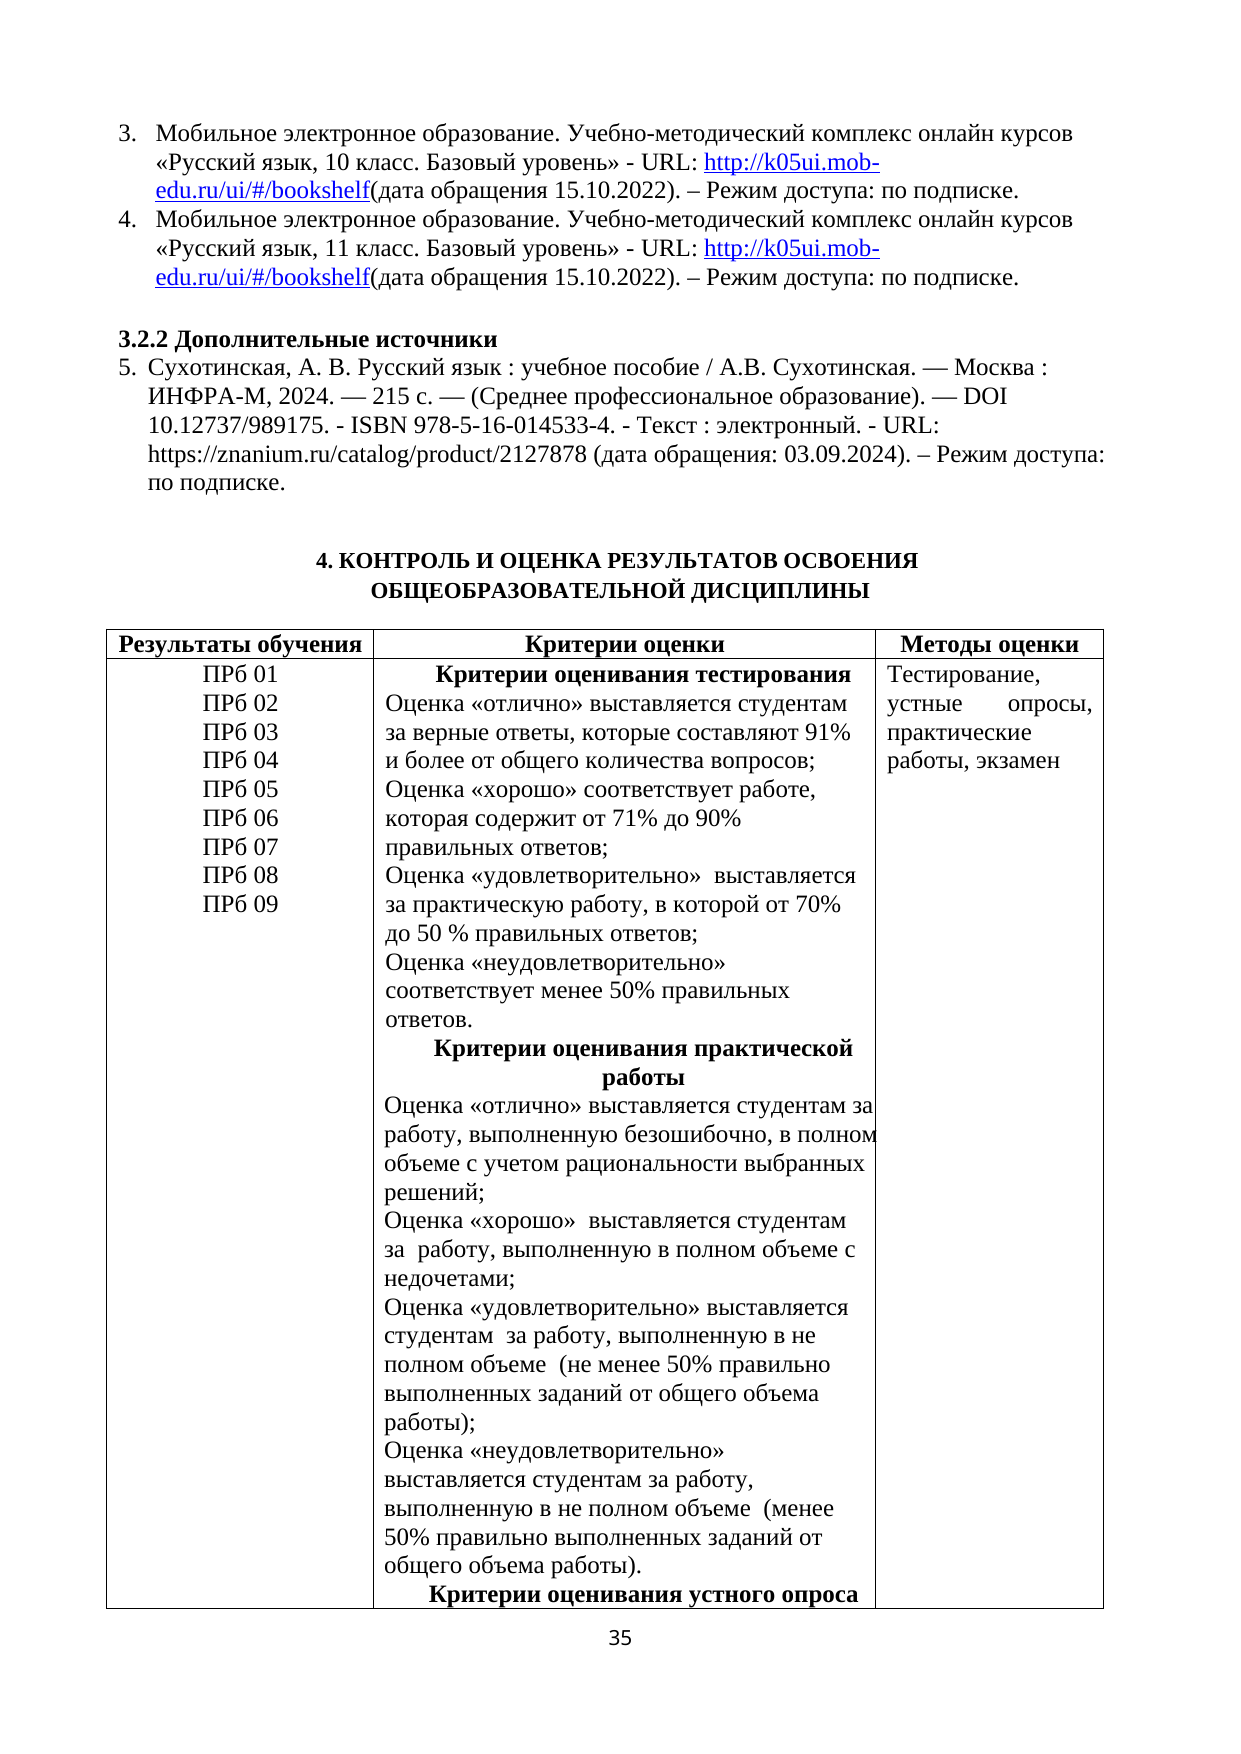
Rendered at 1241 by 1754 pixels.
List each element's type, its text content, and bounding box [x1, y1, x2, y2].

list Мобильное электронное образование. Учебно-методический комплекс онлайн курсов «Русский язык, 10 класс. Базовый уровень» - URL: http://k05ui.mob-edu.ru/ui/#/bookshelf(дата обращения 15.10.2022). – Режим доступа: по подписке. [118, 118, 1122, 204]
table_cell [374, 659, 875, 1608]
table_header Методы оценки [876, 630, 1103, 658]
list Мобильное электронное образование. Учебно-методический комплекс онлайн курсов «Русский язык, 11 класс. Базовый уровень» - URL: http://k05ui.mob-edu.ru/ui/#/bookshelf(дата обращения 15.10.2022). – Режим доступа: по подписке. [118, 204, 1122, 291]
table_header Критерии оценки [374, 630, 875, 658]
table_header Результаты обучения [107, 630, 373, 658]
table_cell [876, 659, 1103, 1608]
text 4. КОНТРОЛЬ И ОЦЕНКА РЕЗУЛЬТАТОВ ОСВОЕНИЯ ОБЩЕОБРАЗОВАТЕЛЬНОЙ ДИСЦИПЛИНЫ [118, 547, 1122, 604]
list Сухотинская, А. В. Русский язык : учебное пособие / А.В. Сухотинская. — Москва : ИНФРА-М, 2024. — 215 с. — (Среднее профессиональное образование). — DOI 10.12737/989175. - ISBN 978-5-16-014533-4. - Текст : электронный. - URL: https://znanium.ru/catalog/product/2127878 (дата обращения: 03.09.2024). – Режим доступа: по подписке. [118, 352, 1122, 496]
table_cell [107, 659, 373, 1608]
text 3.2.2 Дополнительные источники [118, 324, 1122, 352]
